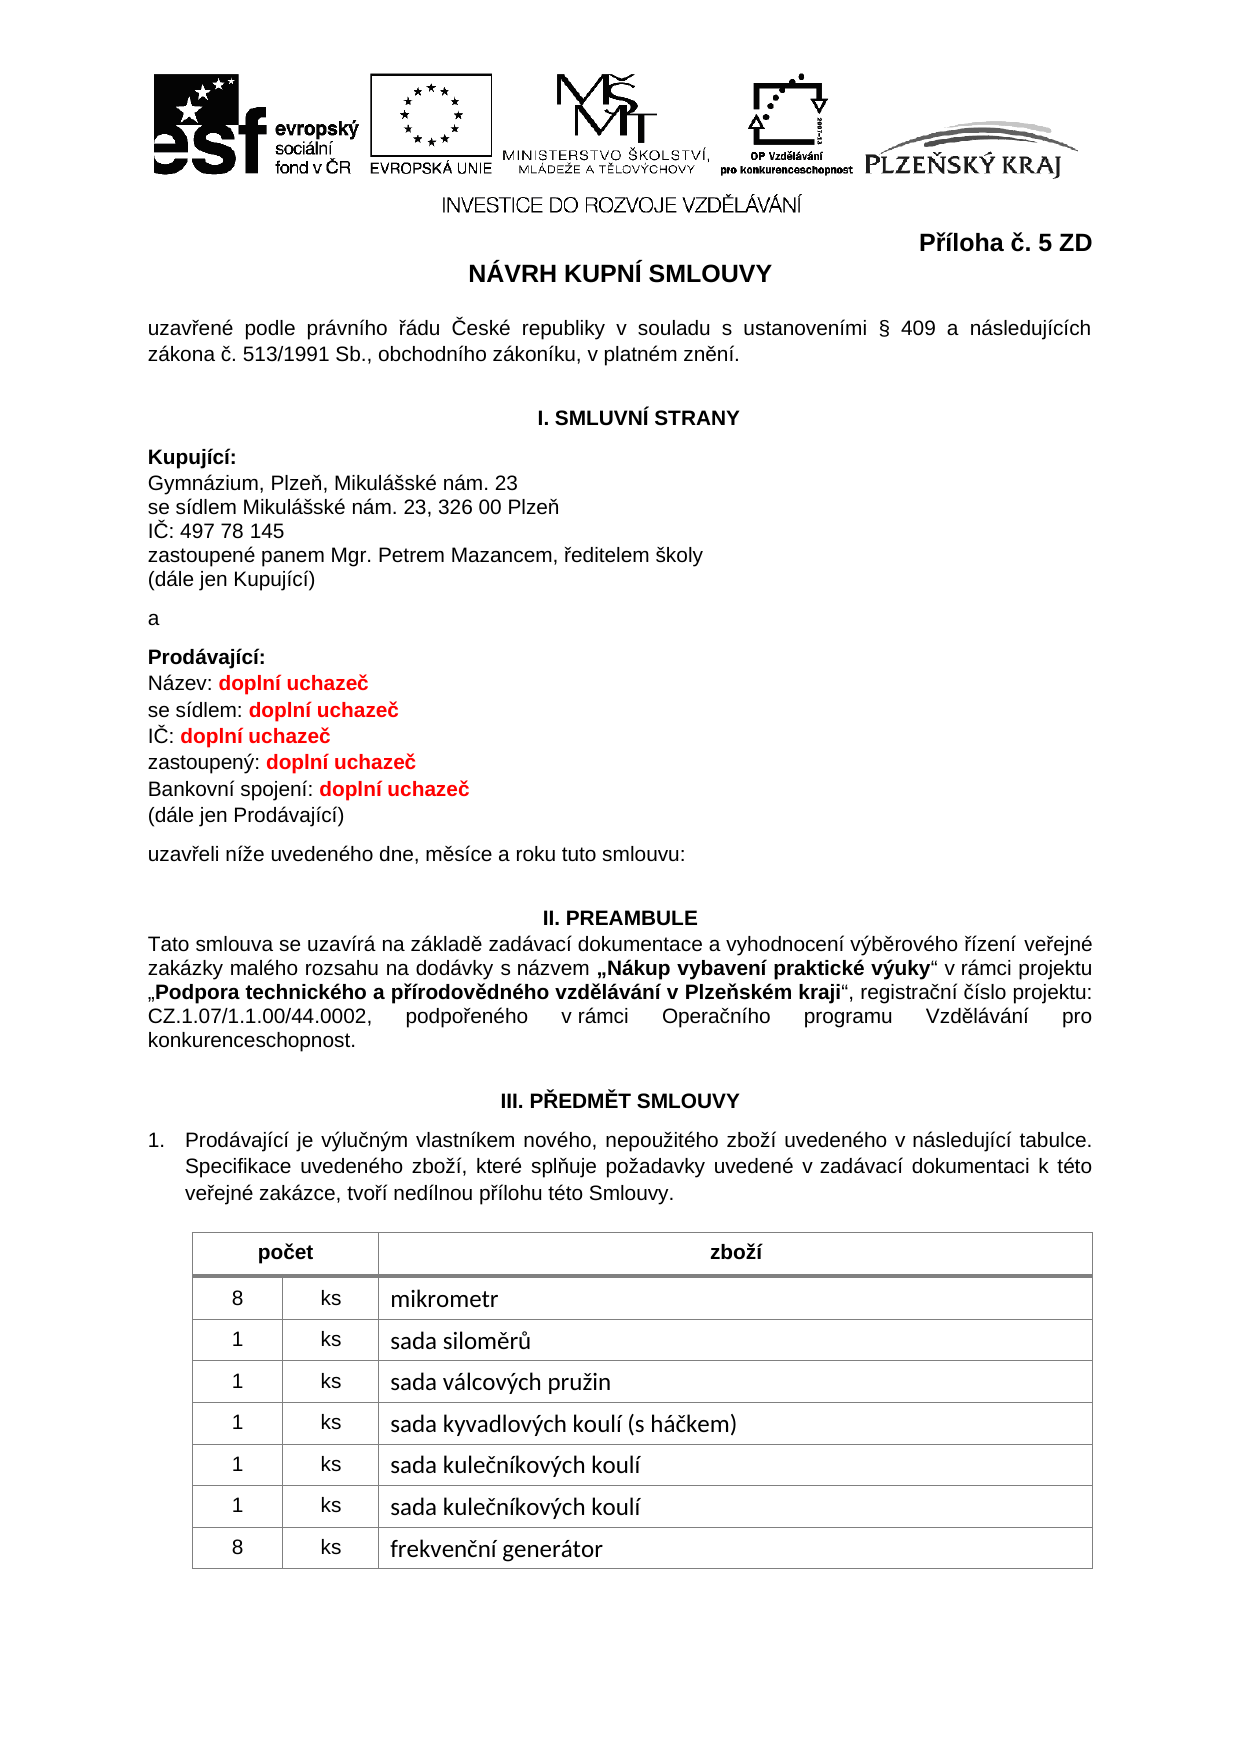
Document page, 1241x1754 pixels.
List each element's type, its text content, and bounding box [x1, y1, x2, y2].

table_cell 1 [193, 1361, 282, 1402]
text Kupující: [148, 445, 1092, 469]
table_cell sada kulečníkových koulí [379, 1486, 1092, 1527]
table_cell frekvenční generátor [379, 1528, 1092, 1568]
text IČ: 497 78 145 [148, 519, 1092, 543]
text Název: doplní uchazeč [148, 671, 1092, 695]
table_cell 1 [193, 1403, 282, 1443]
table_cell ks [283, 1320, 378, 1360]
table_cell sada kulečníkových koulí [379, 1445, 1092, 1485]
text se sídlem: doplní uchazeč [148, 697, 1092, 721]
table_cell sada válcových pružin [379, 1361, 1092, 1402]
text IČ: doplní uchazeč [148, 724, 1092, 748]
table_cell ks [283, 1361, 378, 1402]
list Prodávající je výlučným vlastníkem nového, nepoužitého zboží uvedeného v následující tabulce. Specifikace uvedeného zboží, které splňuje požadavky uvedené v zadávací dokumentaci k této veřejné zakázce, tvoří nedílnou přílohu této Smlouvy. [148, 1128, 1092, 1205]
table_header počet [193, 1233, 378, 1274]
table_cell ks [283, 1528, 378, 1568]
text uzavřeli níže uvedeného dne, měsíce a roku tuto smlouvu: [148, 842, 1092, 866]
table_cell 1 [193, 1320, 282, 1360]
table_cell sada kyvadlových koulí (s háčkem) [379, 1403, 1092, 1443]
text Gymnázium, Plzeň, Mikulášské nám. 23 [148, 471, 1092, 495]
text Prodávající: [148, 645, 1092, 669]
table_cell ks [283, 1445, 378, 1485]
table_cell 1 [193, 1445, 282, 1485]
text zastoupený: doplní uchazeč [148, 750, 1092, 774]
text (dále jen Kupující) [148, 567, 1092, 591]
text (dále jen Prodávající) [148, 803, 1092, 827]
table_cell sada siloměrů [379, 1320, 1092, 1360]
text Bankovní spojení: doplní uchazeč [148, 776, 1092, 800]
table_cell ks [283, 1403, 378, 1443]
text se sídlem Mikulášské nám. 23, 326 00 Plzeň [148, 495, 1092, 519]
text I. SMLUVNÍ STRANY [185, 406, 1092, 430]
text NÁVRH KUPNÍ SMLOUVY [148, 259, 1092, 288]
table_cell 8 [193, 1528, 282, 1568]
text a [148, 606, 1092, 630]
text III. PŘEDMĚT SMLOUVY [148, 1089, 1092, 1113]
table_cell ks [283, 1278, 378, 1319]
text II. PREAMBULE [148, 906, 1092, 929]
table_cell mikrometr [379, 1278, 1092, 1319]
text Příloha č. 5 ZD [148, 228, 1092, 256]
text zastoupené panem Mgr. Petrem Mazancem, ředitelem školy [148, 543, 1092, 567]
table_cell 8 [193, 1278, 282, 1319]
text uzavřené podle právního řádu České republiky v souladu s ustanoveními § 409 a následujících zákona č. 513/1991 Sb., obchodního zákoníku, v platném znění. [148, 316, 1092, 366]
table_cell ks [283, 1486, 378, 1527]
table_header zboží [379, 1233, 1092, 1274]
picture [147, 59, 1093, 228]
table_cell 1 [193, 1486, 282, 1527]
text Tato smlouva se uzavírá na základě zadávací dokumentace a vyhodnocení výběrového řízení veřejné zakázky malého rozsahu na dodávky s názvem „Nákup vybavení praktické výuky“ v rámci projektu „Podpora technického a přírodovědného vzdělávání v Plzeňském kraji“, registrační číslo projektu: CZ.1.07/1.1.00/44.0002, podpořeného v rámci Operačního programu Vzdělávání pro konkurenceschopnost. [148, 932, 1092, 1052]
